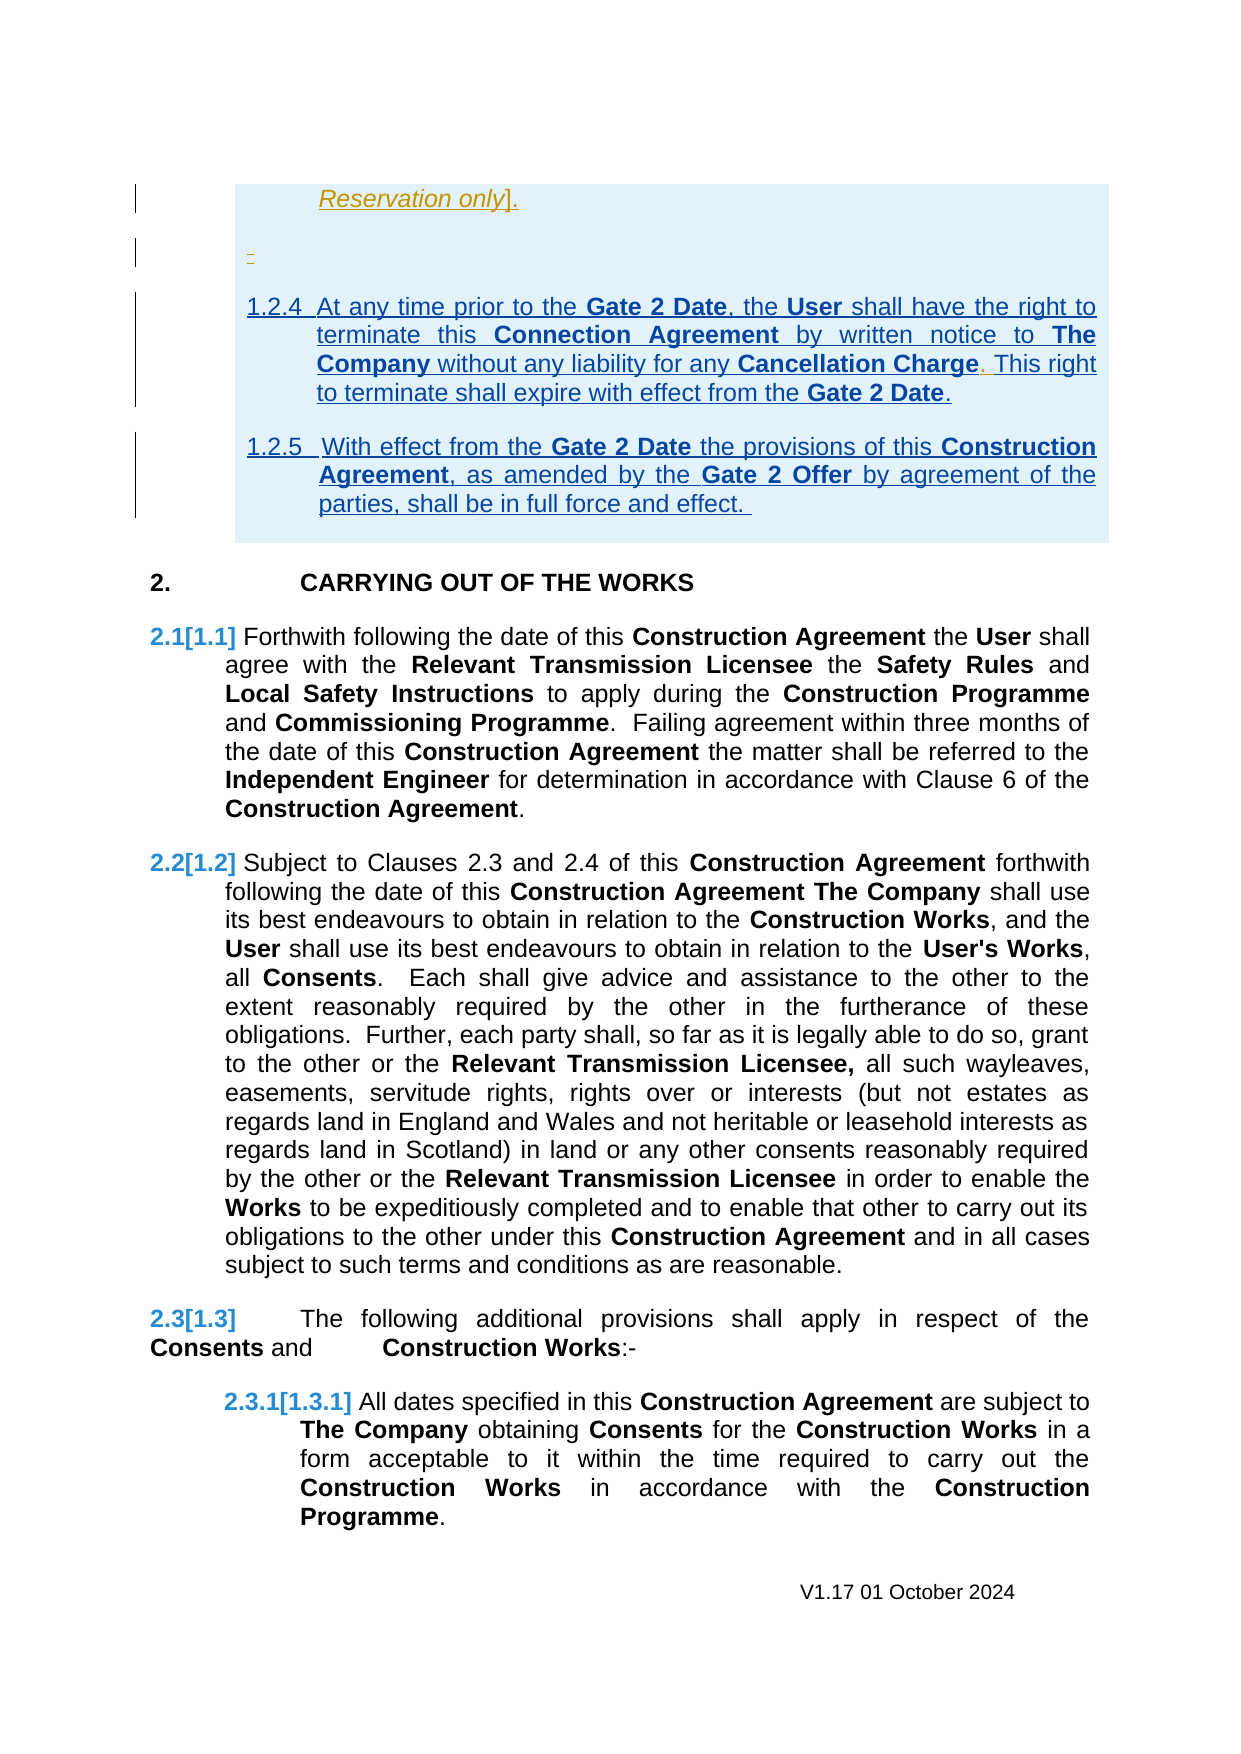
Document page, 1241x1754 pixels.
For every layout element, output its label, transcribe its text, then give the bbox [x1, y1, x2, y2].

subtitle Subject to Clauses 2.3 and 2.4 of this Construction Agreement forthwith following the date of this Construction Agreement The Company shall use its best endeavours to obtain in relation to the Construction Works, and the User shall use its best endeavours to obtain in relation to the User's Works, all Consents. Each shall give advice and assistance to the other to the extent reasonably required by the other in the furtherance of these obligations. Further, each party shall, so far as it is legally able to do so, grant to the other or the Relevant Transmission Licensee, all such wayleaves, easements, servitude rights, rights over or interests (but not estates as regards land in England and Wales and not heritable or leasehold interests as regards land in Scotland) in land or any other consents reasonably required by the other or the Relevant Transmission Licensee in order to enable the Works to be expeditiously completed and to enable that other to carry out its obligations to the other under this Construction Agreement and in all cases subject to such terms and conditions as are reasonable. [150, 848, 1090, 1279]
subtitle CARRYING OUT OF THE WORKS [150, 568, 1090, 597]
subtitle The following additional provisions shall apply in respect of the Consents and Construction Works:- [150, 1304, 1090, 1362]
subtitle Forthwith following the date of this Construction Agreement the User shall agree with the Relevant Transmission Licensee the Safety Rules and Local Safety Instructions to apply during the Construction Programme and Commissioning Programme. Failing agreement within three months of the date of this Construction Agreement the matter shall be referred to the Independent Engineer for determination in accordance with Clause 6 of the Construction Agreement. [150, 622, 1090, 823]
subtitle All dates specified in this Construction Agreement are subject to The Company obtaining Consents for the Construction Works in a form acceptable to it within the time required to carry out the Construction Works in accordance with the Construction Programme. [224, 1387, 1090, 1530]
